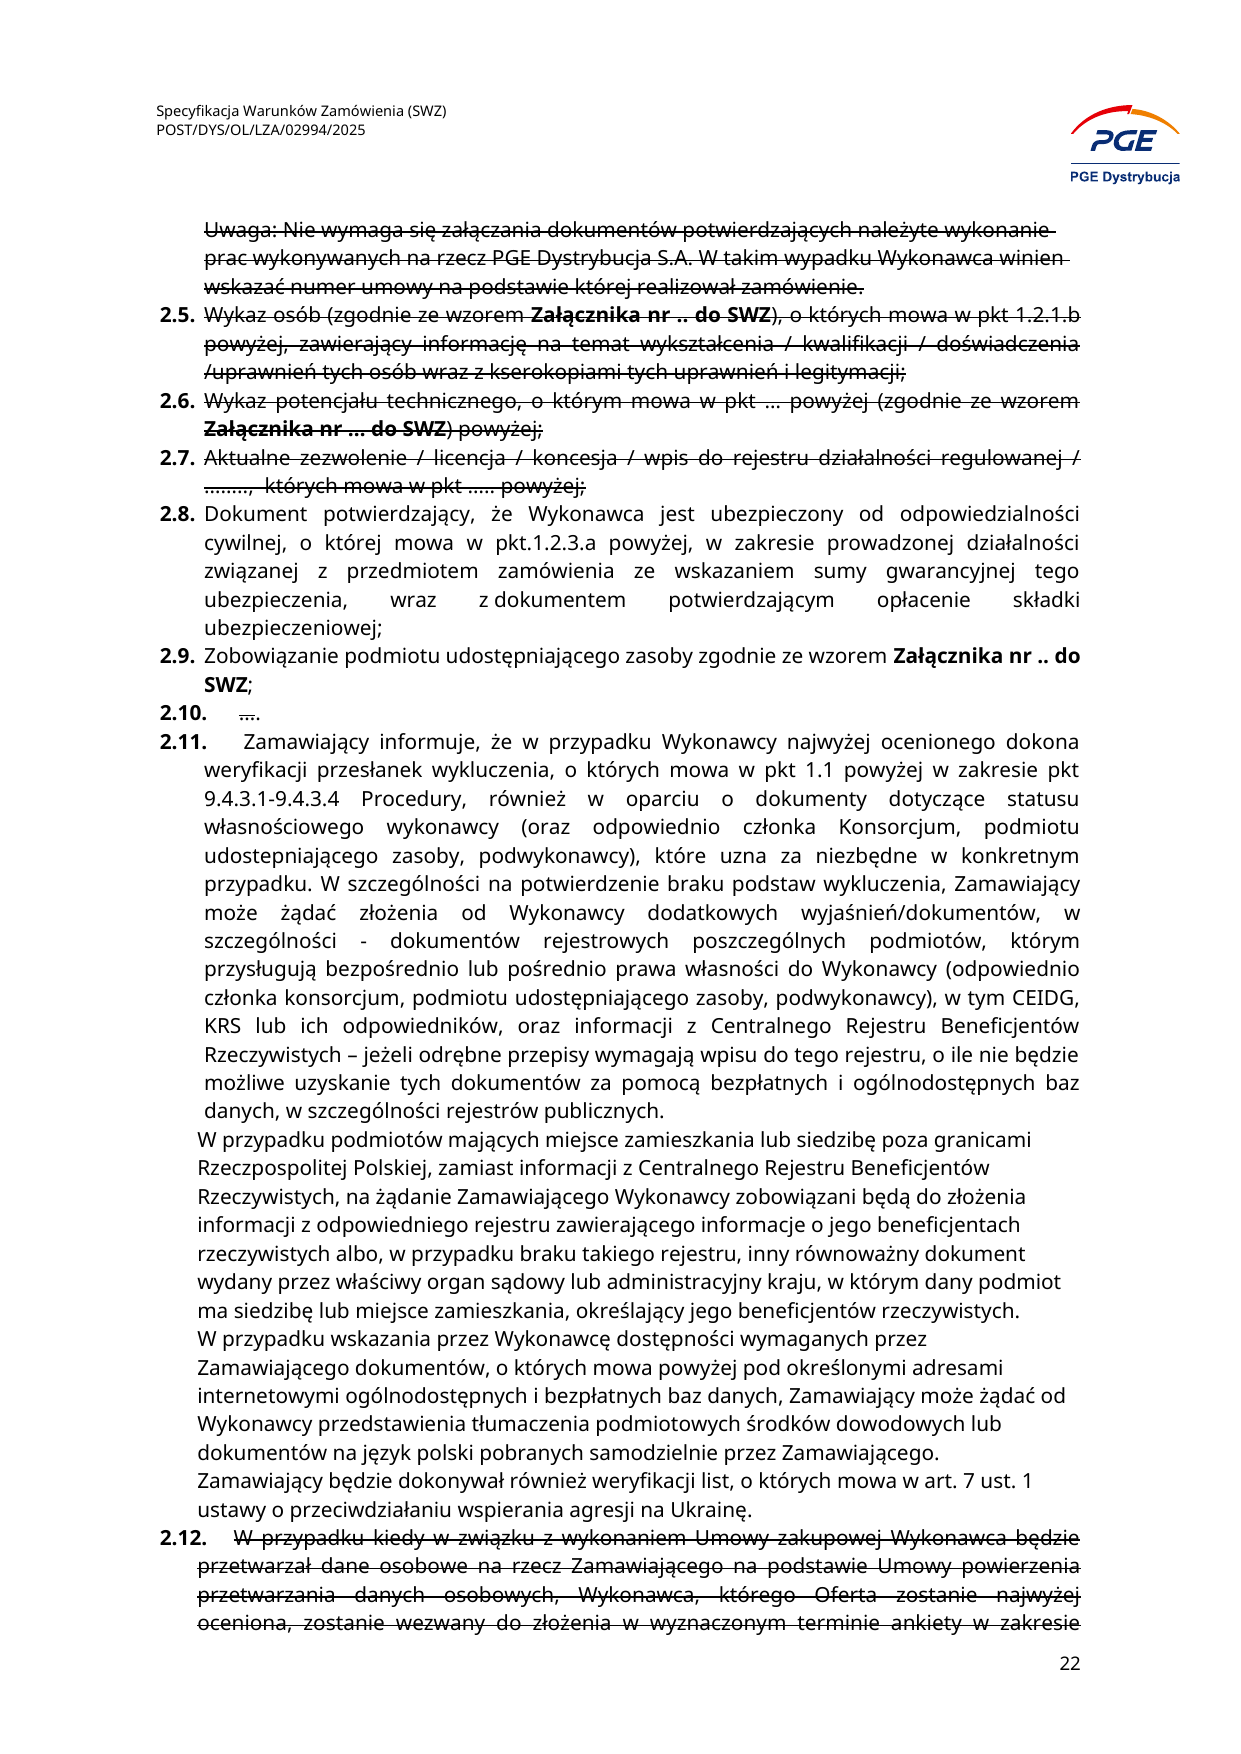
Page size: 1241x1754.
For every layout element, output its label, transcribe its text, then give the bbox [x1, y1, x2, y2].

text W przypadku podmiotów mających miejsce zamieszkania lub siedzibę poza granicami Rzeczpospolitej Polskiej, zamiast informacji z Centralnego Rejestru Beneficjentów Rzeczywistych, na żądanie Zamawiającego Wykonawcy zobowiązani będą do złożenia informacji z odpowiedniego rejestru zawierającego informacje o jego beneficjentach rzeczywistych albo, w przypadku braku takiego rejestru, inny równoważny dokument wydany przez właściwy organ sądowy lub administracyjny kraju, w którym dany podmiot ma siedzibę lub miejsce zamieszkania, określający jego beneficjentów rzeczywistych. [197, 1125, 1081, 1324]
text Uwaga: Nie wymaga się załączania dokumentów potwierdzających należyte wykonanie prac wykonywanych na rzecz PGE Dystrybucja S.A. W takim wypadku Wykonawca winien wskazać numer umowy na podstawie której realizował zamówienie. [204, 215, 1081, 300]
list Dokument potwierdzający, że Wykonawca jest ubezpieczony od odpowiedzialności cywilnej, o której mowa w pkt.1.2.3.a powyżej, w zakresie prowadzonej działalności związanej z przedmiotem zamówienia ze wskazaniem sumy gwarancyjnej tego ubezpieczenia, wraz z dokumentem potwierdzającym opłacenie składki ubezpieczeniowej; [159, 499, 1081, 642]
text W przypadku wskazania przez Wykonawcę dostępności wymaganych przez Zamawiającego dokumentów, o których mowa powyżej pod określonymi adresami internetowymi ogólnodostępnych i bezpłatnych baz danych, Zamawiający może żądać od Wykonawcy przedstawienia tłumaczenia podmiotowych środków dowodowych lub dokumentów na język polski pobranych samodzielnie przez Zamawiającego. [197, 1324, 1081, 1466]
list …. [159, 698, 1081, 727]
list Wykaz osób (zgodnie ze wzorem Załącznika nr .. do SWZ), o których mowa w pkt 1.2.1.b powyżej, zawierający informację na temat wykształcenia / kwalifikacji / doświadczenia /uprawnień tych osób wraz z kserokopiami tych uprawnień i legitymacji; [159, 300, 1081, 386]
list Wykaz potencjału technicznego, o którym mowa w pkt … powyżej (zgodnie ze wzorem Załącznika nr … do SWZ) powyżej; [159, 386, 1081, 443]
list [159, 1523, 1081, 1637]
text Zamawiający będzie dokonywał również weryfikacji list, o których mowa w art. 7 ust. 1 ustawy o przeciwdziałaniu wspierania agresji na Ukrainę. [197, 1466, 1081, 1523]
list Aktualne zezwolenie / licencja / koncesja / wpis do rejestru działalności regulowanej / …….., których mowa w pkt ….. powyżej; [159, 443, 1081, 499]
list Zobowiązanie podmiotu udostępniającego zasoby zgodnie ze wzorem Załącznika nr .. do SWZ; [159, 642, 1081, 698]
list Zamawiający informuje, że w przypadku Wykonawcy najwyżej ocenionego dokona weryfikacji przesłanek wykluczenia, o których mowa w pkt 1.1 powyżej w zakresie pkt 9.4.3.1-9.4.3.4 Procedury, również w oparciu o dokumenty dotyczące statusu własnościowego wykonawcy (oraz odpowiednio członka Konsorcjum, podmiotu udostepniającego zasoby, podwykonawcy), które uzna za niezbędne w konkretnym przypadku. W szczególności na potwierdzenie braku podstaw wykluczenia, Zamawiający może żądać złożenia od Wykonawcy dodatkowych wyjaśnień/dokumentów, w szczególności - dokumentów rejestrowych poszczególnych podmiotów, którym przysługują bezpośrednio lub pośrednio prawa własności do Wykonawcy (odpowiednio członka konsorcjum, podmiotu udostępniającego zasoby, podwykonawcy), w tym CEIDG, KRS lub ich odpowiedników, oraz informacji z Centralnego Rejestru Beneficjentów Rzeczywistych – jeżeli odrębne przepisy wymagają wpisu do tego rejestru, o ile nie będzie możliwe uzyskanie tych dokumentów za pomocą bezpłatnych i ogólnodostępnych baz danych, w szczególności rejestrów publicznych. [159, 727, 1081, 1125]
